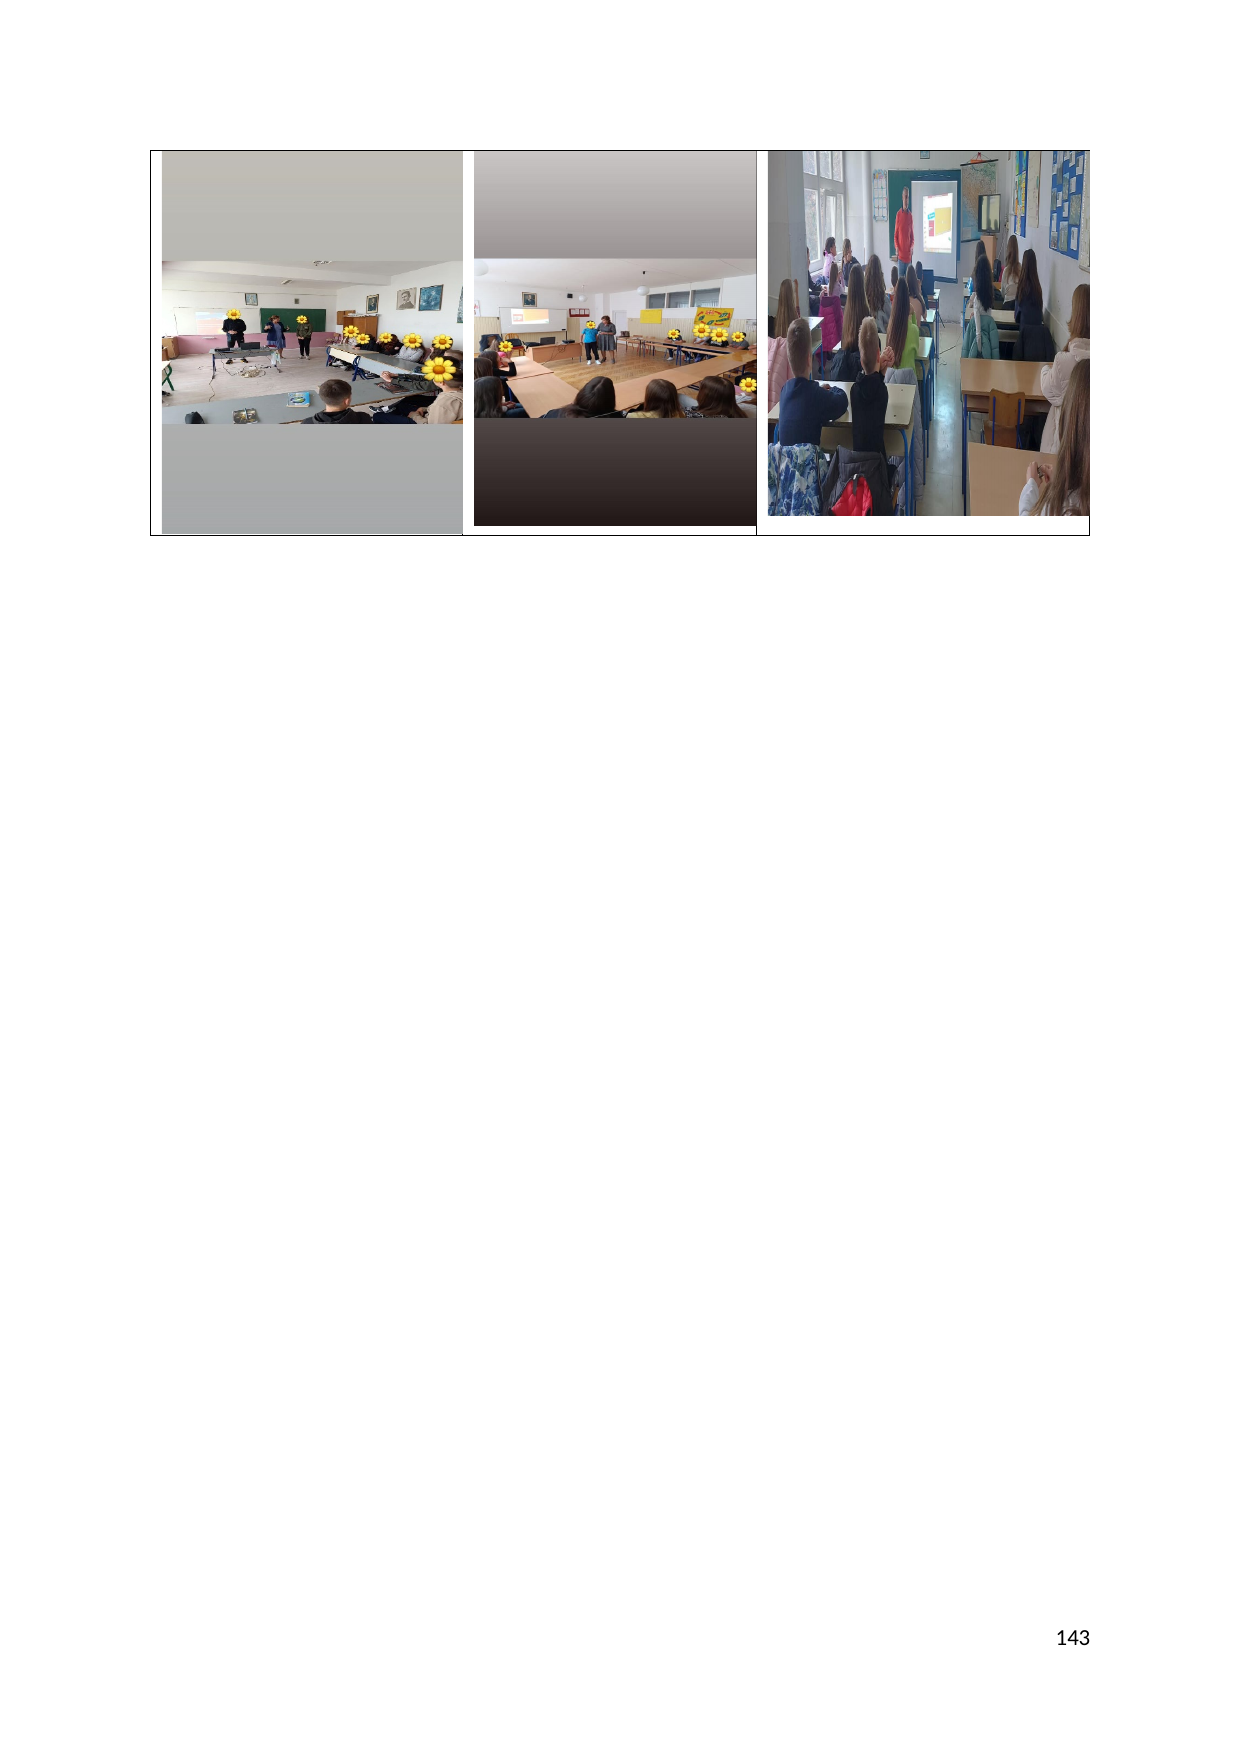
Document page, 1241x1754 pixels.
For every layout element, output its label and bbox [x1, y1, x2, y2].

picture [767, 151, 1090, 516]
table_cell [757, 151, 1089, 535]
table_cell [463, 151, 756, 535]
table_cell [151, 151, 462, 535]
picture [161, 151, 463, 534]
picture [474, 151, 757, 526]
